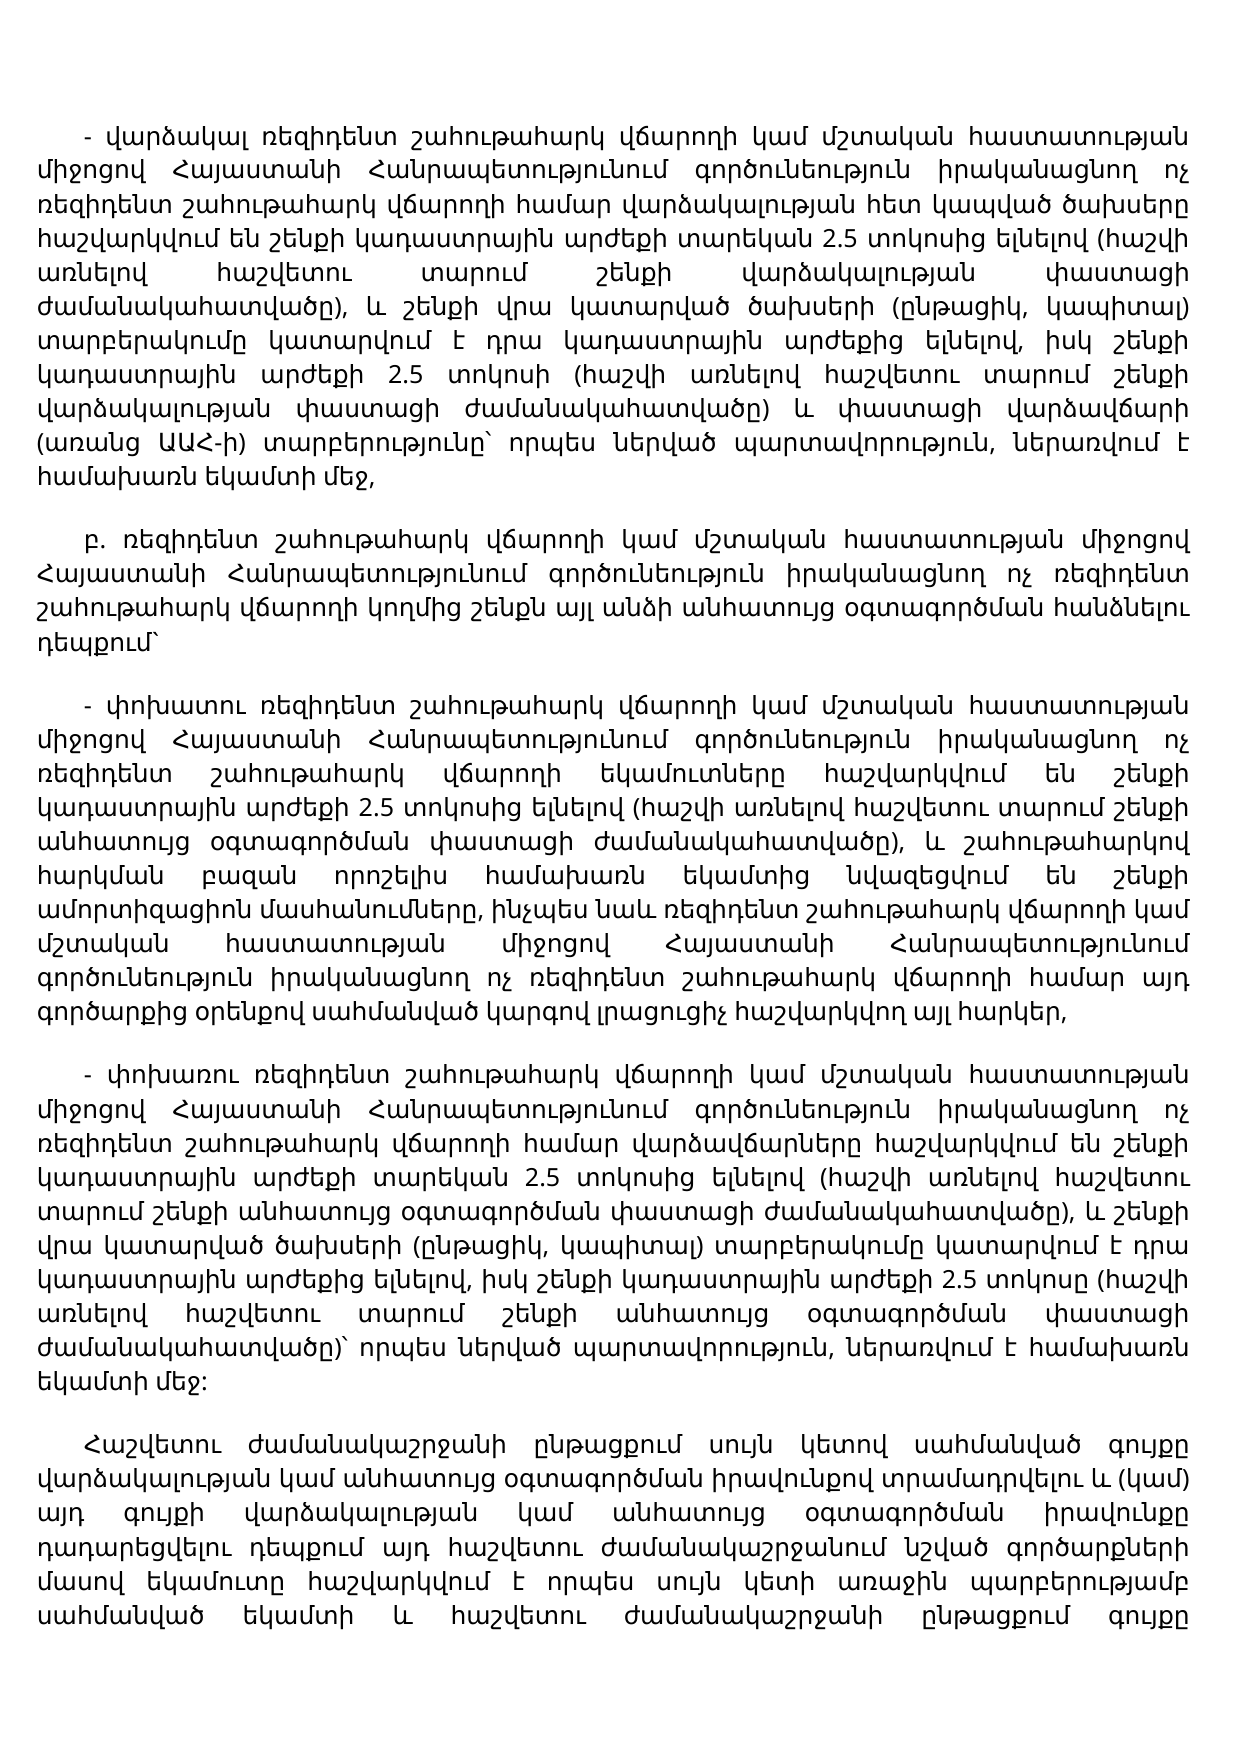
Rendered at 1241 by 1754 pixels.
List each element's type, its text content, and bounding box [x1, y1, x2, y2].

text - փոխառու ռեզիդենտ շահութահարկ վճարողի կամ մշտական հաստատության միջոցով Հայաստանի Հանրապետությունում գործունեություն իրականացնող ոչ ռեզիդենտ շահութահարկ վճարողի համար վարձավճարները հաշվարկվում են շենքի կադաստրային արժեքի տարեկան 2.5 տոկոսից ելնելով (հաշվի առնելով հաշվետու տարում շենքի անհատույց օգտագործման փաստացի ժամանակահատվածը), և շենքի վրա կատարված ծախսերի (ընթացիկ, կապիտալ) տարբերակումը կատարվում է դրա կադաստրային արժեքից ելնելով, իսկ շենքի կադաստրային արժեքի 2.5 տոկոսը (հաշվի առնելով հաշվետու տարում շենքի անհատույց օգտագործման փաստացի ժամանակահատվածը)՝ որպես ներված պարտավորություն, ներառվում է համախառն եկամտի մեջ: [37, 1057, 1190, 1398]
text - փոխատու ռեզիդենտ շահութահարկ վճարողի կամ մշտական հաստատության միջոցով Հայաստանի Հանրապետությունում գործունեություն իրականացնող ոչ ռեզիդենտ շահութահարկ վճարողի եկամուտները հաշվարկվում են շենքի կադաստրային արժեքի 2.5 տոկոսից ելնելով (հաշվի առնելով հաշվետու տարում շենքի անհատույց օգտագործման փաստացի ժամանակահատվածը), և շահութահարկով հարկման բազան որոշելիս համախառն եկամտից նվազեցվում են շենքի ամորտիզացիոն մասհանումները, ինչպես նաև ռեզիդենտ շահութահարկ վճարողի կամ մշտական հաստատության միջոցով Հայաստանի Հանրապետությունում գործունեություն իրականացնող ոչ ռեզիդենտ շահութահարկ վճարողի համար այդ գործարքից օրենքով սահմանված կարգով լրացուցիչ հաշվարկվող այլ հարկեր, [37, 687, 1190, 1028]
text բ. ռեզիդենտ շահութահարկ վճարողի կամ մշտական հաստատության միջոցով Հայաստանի Հանրապետությունում գործունեություն իրականացնող ոչ ռեզիդենտ շահութահարկ վճարողի կողմից շենքն այլ անձի անհատույց օգտագործման հանձնելու դեպքում` [37, 522, 1190, 658]
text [37, 1427, 1190, 1631]
text - վարձակալ ռեզիդենտ շահութահարկ վճարողի կամ մշտական հաստատության միջոցով Հայաստանի Հանրապետությունում գործունեություն իրականացնող ոչ ռեզիդենտ շահութահարկ վճարողի համար վարձակալության հետ կապված ծախսերը հաշվարկվում են շենքի կադաստրային արժեքի տարեկան 2.5 տոկոսից ելնելով (հաշվի առնելով հաշվետու տարում շենքի վարձակալության փաստացի ժամանակահատվածը), և շենքի վրա կատարված ծախսերի (ընթացիկ, կապիտալ) տարբերակումը կատարվում է դրա կադաստրային արժեքից ելնելով, իսկ շենքի կադաստրային արժեքի 2.5 տոկոսի (հաշվի առնելով հաշվետու տարում շենքի վարձակալության փաստացի ժամանակահատվածը) և փաստացի վարձավճարի (առանց ԱԱՀ-ի) տարբերությունը՝ որպես ներված պարտավորություն, ներառվում է համախառն եկամտի մեջ, [37, 118, 1190, 493]
